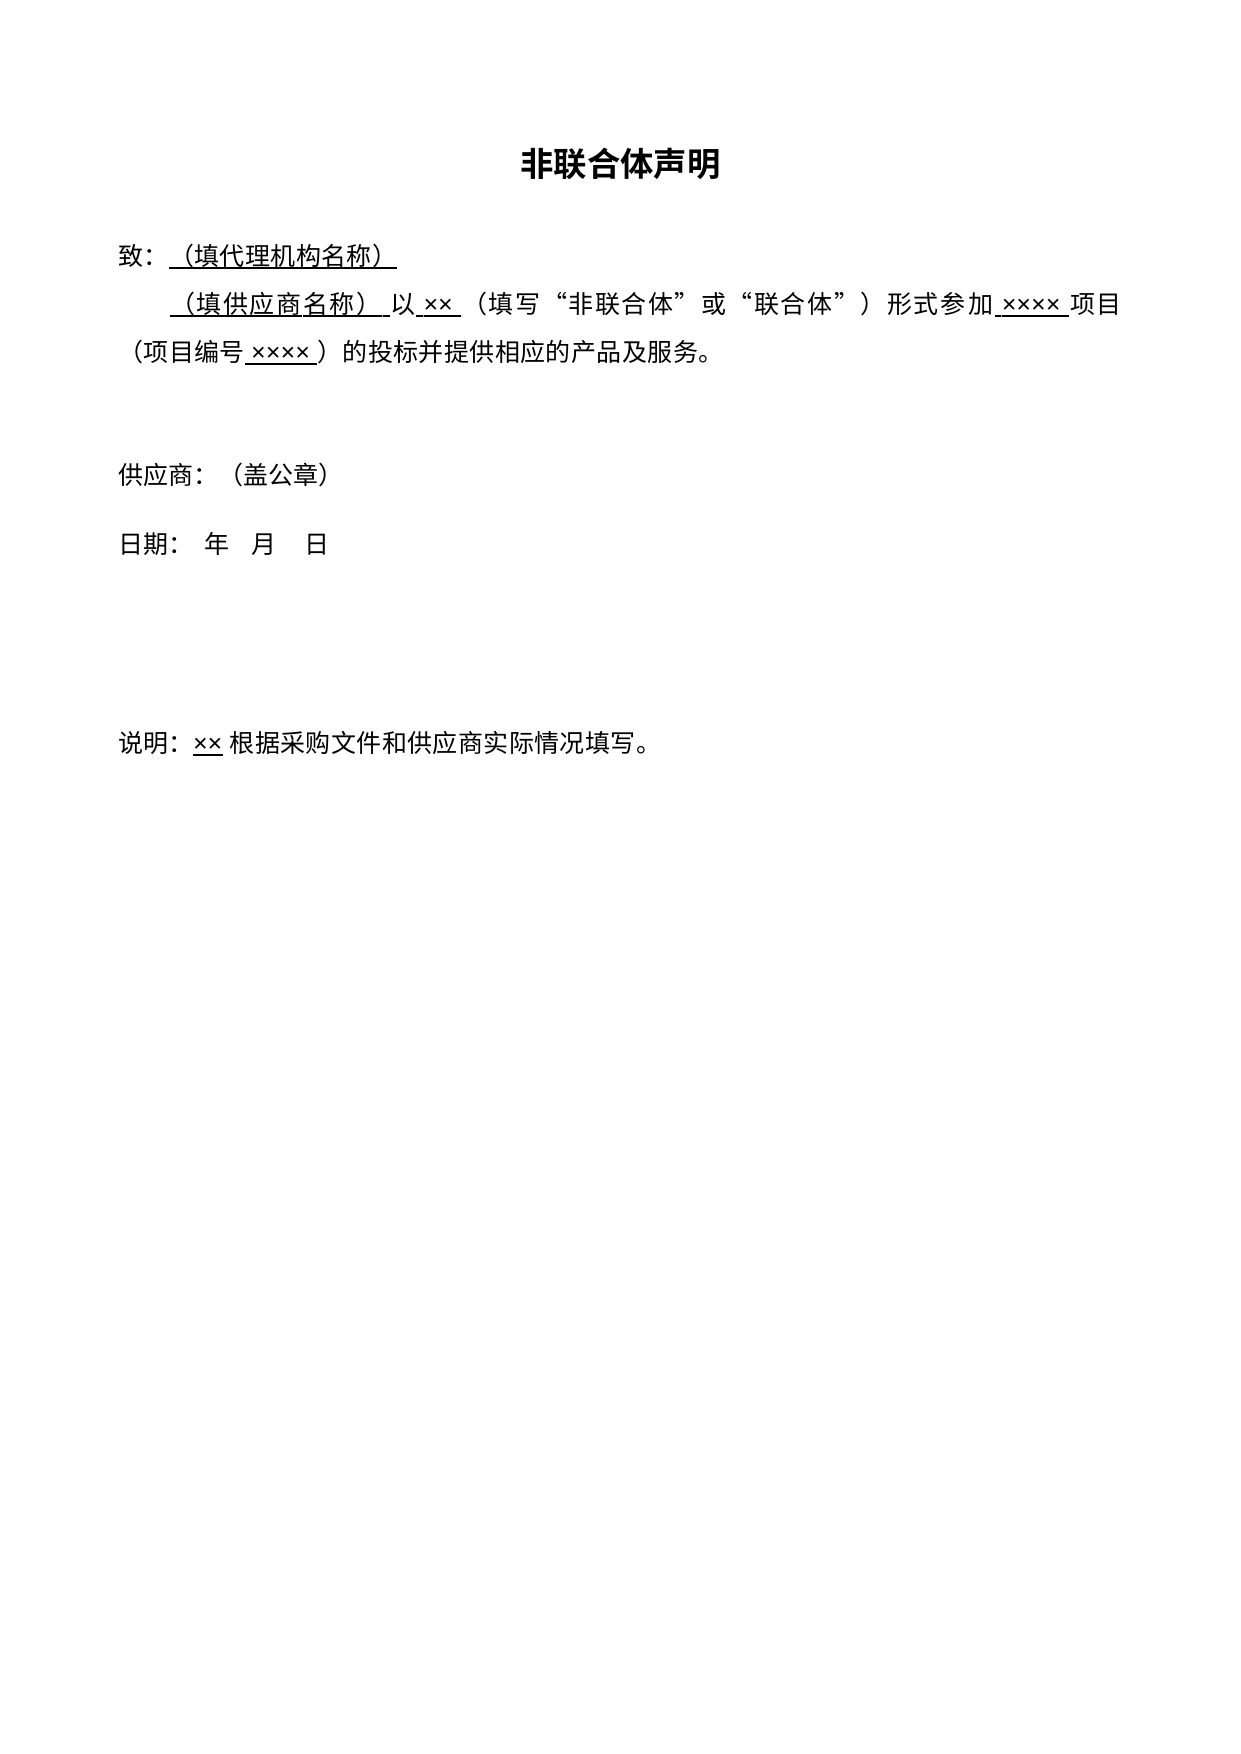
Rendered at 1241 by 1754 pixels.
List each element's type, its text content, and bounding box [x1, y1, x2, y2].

text 致：（填代理机构名称） [118, 227, 1122, 275]
text 日期： 年 月 日 [118, 510, 1122, 575]
text 供应商：（盖公章） [118, 455, 1122, 492]
text 说明：×× 根据采购文件和供应商实际情况填写。 [118, 723, 1122, 759]
text 非联合体声明 [118, 129, 1122, 194]
text （填供应商名称） 以 ×× （填写“非联合体”或“联合体”）形式参加 ×××× 项目（项目编号 ×××× ）的投标并提供相应的产品及服务。 [118, 275, 1122, 371]
